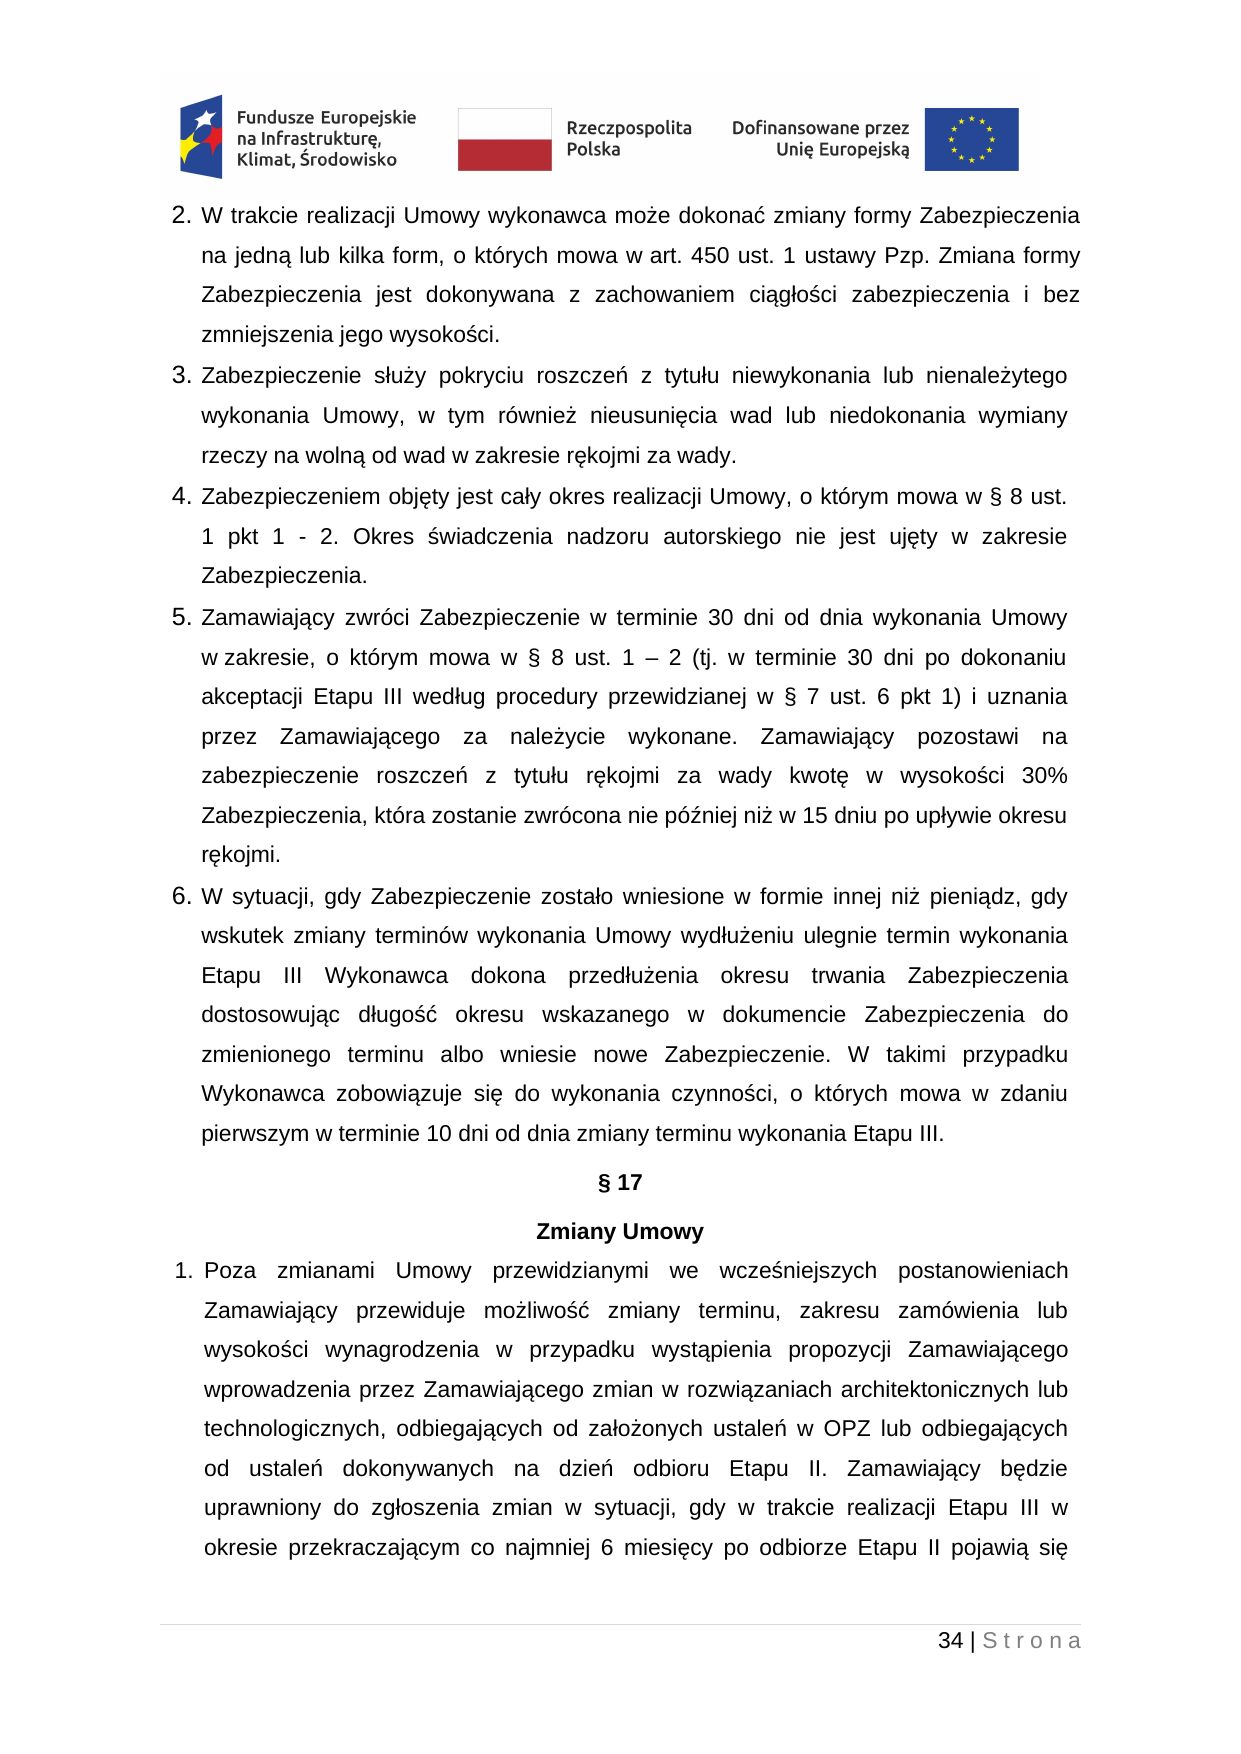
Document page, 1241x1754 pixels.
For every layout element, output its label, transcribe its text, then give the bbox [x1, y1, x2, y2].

list Zabezpieczeniem objęty jest cały okres realizacji Umowy, o którym mowa w § 8 ust. 1 pkt 1 - 2. Okres świadczenia nadzoru autorskiego nie jest ujęty w zakresie Zabezpieczenia. [172, 481, 1068, 589]
list W trakcie realizacji Umowy wykonawca może dokonać zmiany formy Zabezpieczenia na jedną lub kilka form, o których mowa w art. 450 ust. 1 ustawy Pzp. Zmiana formy Zabezpieczenia jest dokonywana z zachowaniem ciągłości zabezpieczenia i bez zmniejszenia jego wysokości. [171, 200, 1081, 347]
picture [159, 73, 1041, 200]
subtitle Zmiany Umowy [159, 1218, 1081, 1244]
list Zamawiający zwróci Zabezpieczenie w terminie 30 dni od dnia wykonania Umowy w zakresie, o którym mowa w § 8 ust. 1 – 2 (tj. w terminie 30 dni po dokonaniu akceptacji Etapu III według procedury przewidzianej w § 7 ust. 6 pkt 1) i uznania przez Zamawiającego za należycie wykonane. Zamawiający pozostawi na zabezpieczenie roszczeń z tytułu rękojmi za wady kwotę w wysokości 30% Zabezpieczenia, która zostanie zwrócona nie później niż w 15 dniu po upływie okresu rękojmi. [172, 602, 1068, 867]
list Zabezpieczenie służy pokryciu roszczeń z tytułu niewykonania lub nienależytego wykonania Umowy, w tym również nieusunięcia wad lub niedokonania wymiany rzeczy na wolną od wad w zakresie rękojmi za wady. [172, 360, 1068, 468]
subtitle § 17 [159, 1169, 1081, 1195]
list W sytuacji, gdy Zabezpieczenie zostało wniesione w formie innej niż pieniądz, gdy wskutek zmiany terminów wykonania Umowy wydłużeniu ulegnie termin wykonania Etapu III Wykonawca dokona przedłużenia okresu trwania Zabezpieczenia dostosowując długość okresu wskazanego w dokumencie Zabezpieczenia do zmienionego terminu albo wniesie nowe Zabezpieczenie. W takimi przypadku Wykonawca zobowiązuje się do wykonania czynności, o których mowa w zdaniu pierwszym w terminie 10 dni od dnia zmiany terminu wykonania Etapu III. [172, 881, 1069, 1146]
